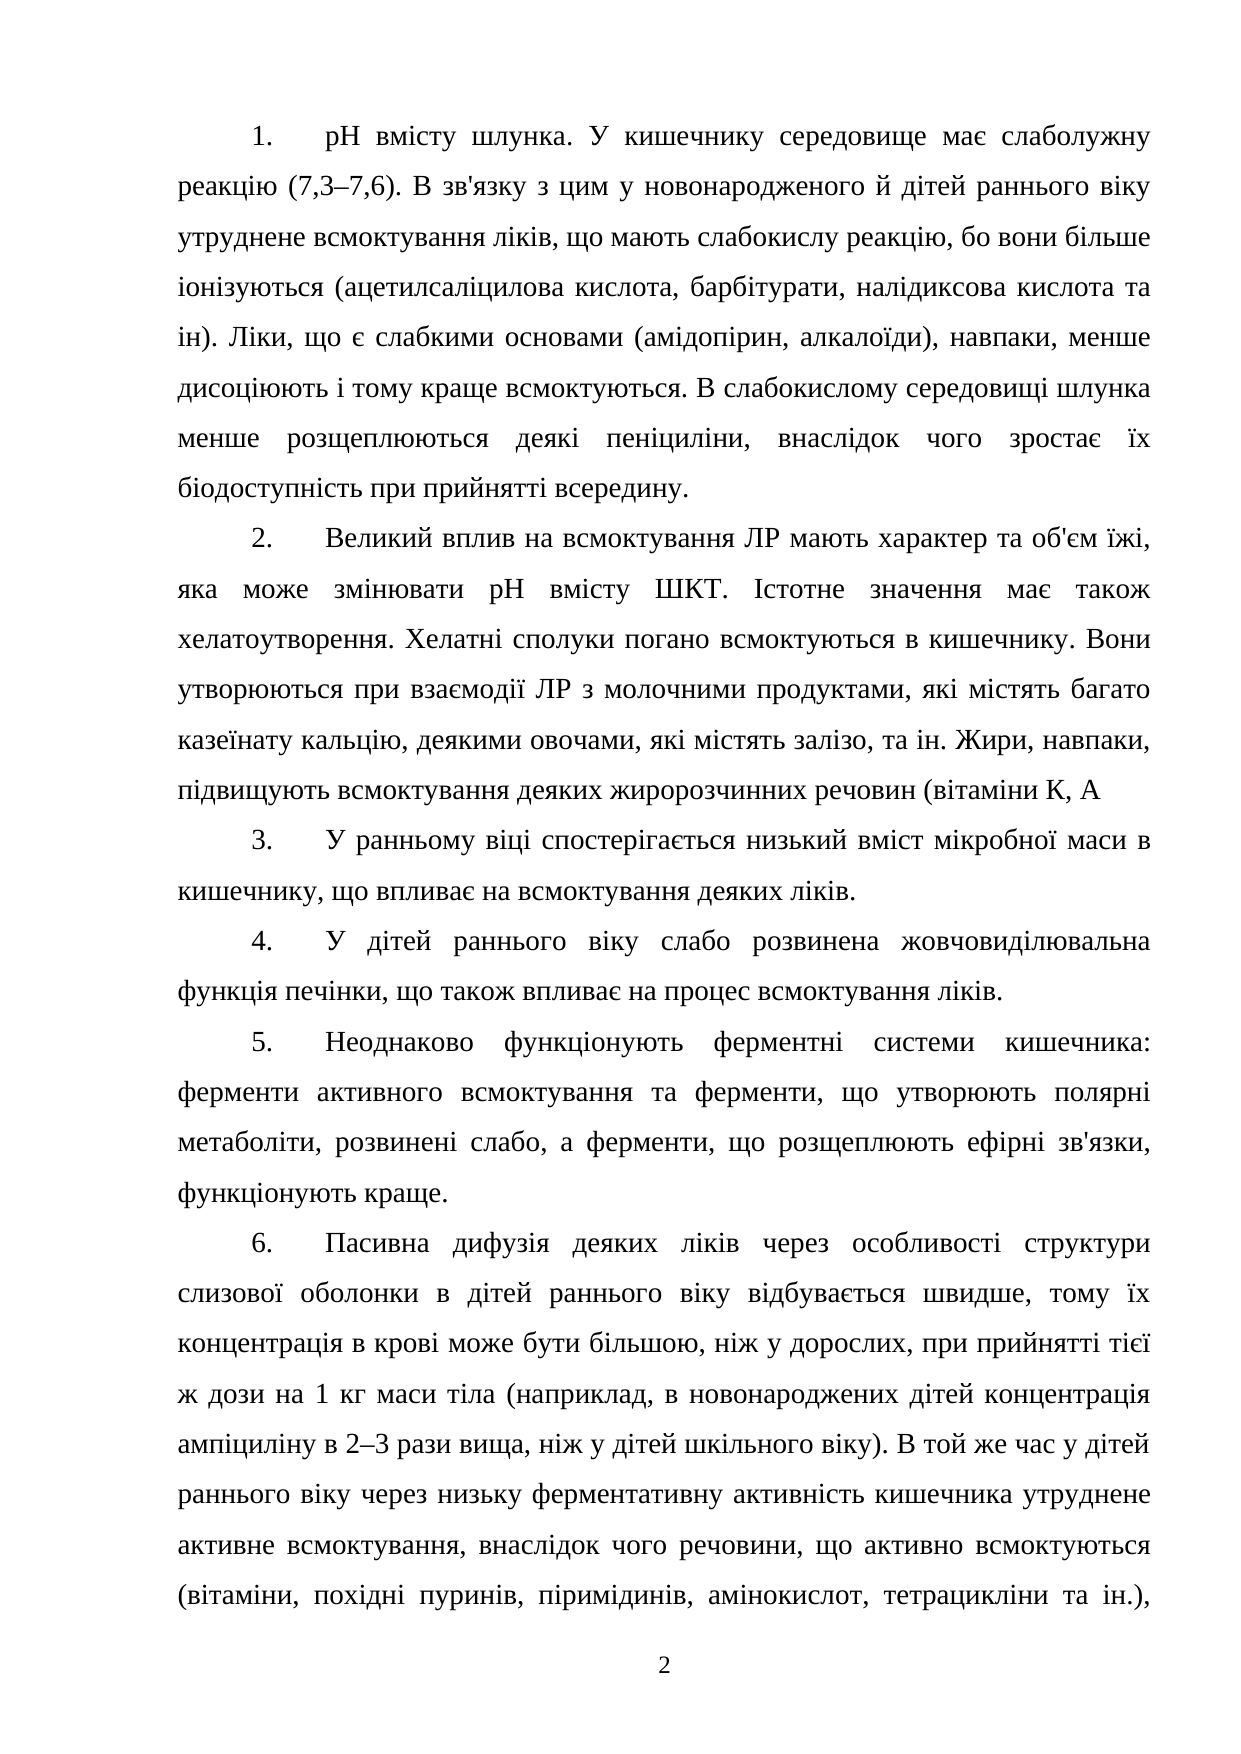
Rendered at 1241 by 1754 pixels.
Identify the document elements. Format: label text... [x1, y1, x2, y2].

list Великий вплив на всмоктування ЛР мають характер та об'єм їжі, яка може змінювати рН вмісту ШКТ. Істотне значення має також хелатоутворення. Хелатні сполуки погано всмоктуються в кишечнику. Вони утворюються при взаємодії ЛР з молочними продуктами, які містять багато казеїнату кальцію, деякими овочами, які містять залізо, та ін. Жири, навпаки, підвищують всмоктування деяких жиророзчинних речовин (вітаміни К, А [177, 521, 1152, 806]
list У дітей раннього віку слабо розвинена жовчовиділювальна функція печінки, що також впливає на процес всмоктування ліків. [177, 923, 1152, 1007]
list Неоднаково функціонують ферментні системи кишечника: ферменти активного всмоктування та ферменти, що утворюють полярні метаболіти, розвинені слабо, а ферменти, що розщеплюють ефірні зв'язки, функціонують краще. [177, 1024, 1152, 1208]
list рН вмісту шлунка. У кишечнику середовище має слаболужну реакцію (7,3–7,6). В зв'язку з цим у новонародженого й дітей раннього віку утруднене всмоктування ліків, що мають слабокислу реакцію, бо вони більше іонізуються (ацетилсаліцилова кислота, барбітурати, налідиксова кислота та ін). Ліки, що є слабкими основами (амідопірин, алкалоїди), навпаки, менше дисоціюють і тому краще всмоктуються. В слабокислому середовищі шлунка менше розщеплюються деякі пеніциліни, внаслідок чого зростає їх біодоступність при прийнятті всередину. [177, 118, 1152, 504]
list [177, 1225, 1152, 1611]
list У ранньому віці спостерігається низький вміст мікробної маси в кишечнику, що впливає на всмоктування деяких ліків. [177, 822, 1152, 906]
